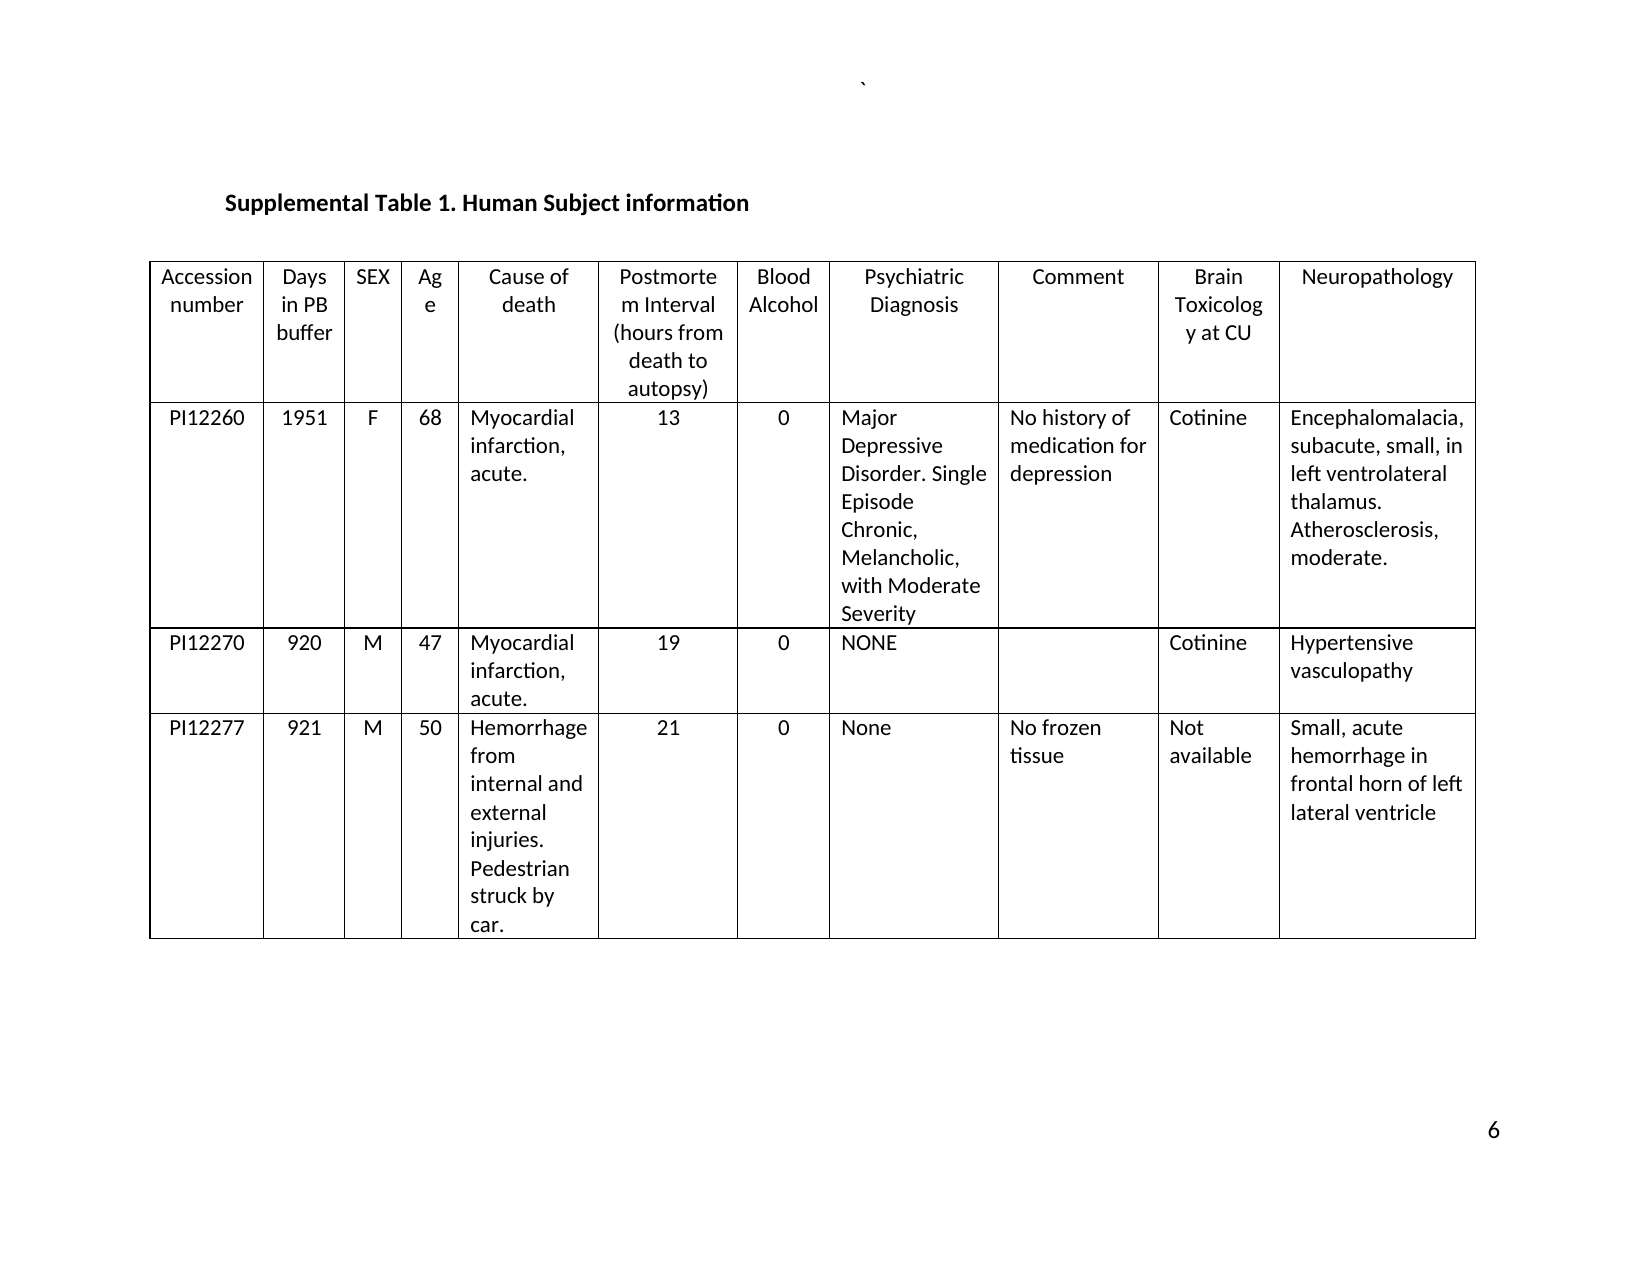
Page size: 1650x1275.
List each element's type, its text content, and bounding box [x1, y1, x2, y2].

table_cell 13 [599, 403, 737, 627]
table_cell 0 [738, 403, 829, 627]
text Supplemental Table 1. Human Subject information [150, 187, 1500, 218]
table_cell PI12277 [151, 714, 263, 938]
table_header SEX [345, 262, 401, 402]
table_header Accession number [151, 262, 263, 402]
table_header Age [402, 262, 458, 402]
table_cell Encephalomalacia, subacute, small, in left ventrolateral thalamus. Atherosclerosis, moderate. [1280, 403, 1475, 627]
table_cell 68 [402, 403, 458, 627]
table_header Comment [999, 262, 1158, 402]
table_cell Myocardial infarction, acute. [459, 403, 598, 627]
table_cell Small, acute hemorrhage in frontal horn of left lateral ventricle [1280, 714, 1475, 938]
table_header Cause of death [459, 262, 598, 402]
table_cell Major Depressive Disorder. Single Episode Chronic, Melancholic, with Moderate Severity [830, 403, 998, 627]
table_header Psychiatric Diagnosis [830, 262, 998, 402]
table_cell Not available [1159, 714, 1279, 938]
table_cell M [345, 629, 401, 712]
table_header Postmortem Interval (hours from death to autopsy) [599, 262, 737, 402]
table_cell Cotinine [1159, 629, 1279, 712]
table_cell None [830, 714, 998, 938]
table_cell 0 [738, 629, 829, 712]
table_cell 0 [738, 714, 829, 938]
table_cell NONE [830, 629, 998, 712]
table_header Days in PB buffer [264, 262, 344, 402]
table_header Neuropathology [1280, 262, 1475, 402]
table_cell 21 [599, 714, 737, 938]
table_cell 47 [402, 629, 458, 712]
table_cell Myocardial infarction, acute. [459, 629, 598, 712]
table_cell 50 [402, 714, 458, 938]
table_cell 921 [264, 714, 344, 938]
table_cell 1951 [264, 403, 344, 627]
table_cell No frozen tissue [999, 714, 1158, 938]
table_cell Hemorrhage from internal and external injuries. Pedestrian struck by car. [459, 714, 598, 938]
table_cell Cotinine [1159, 403, 1279, 627]
table_cell No history of medication for depression [999, 403, 1158, 627]
table_cell M [345, 714, 401, 938]
table_header Brain Toxicology at CU [1159, 262, 1279, 402]
table_cell Hypertensive vasculopathy [1280, 629, 1475, 712]
table_cell 19 [599, 629, 737, 712]
table_header Blood Alcohol [738, 262, 829, 402]
table_cell PI12270 [151, 629, 263, 712]
table_cell 920 [264, 629, 344, 712]
table_cell [999, 629, 1158, 712]
table_cell PI12260 [151, 403, 263, 627]
table_cell F [345, 403, 401, 627]
